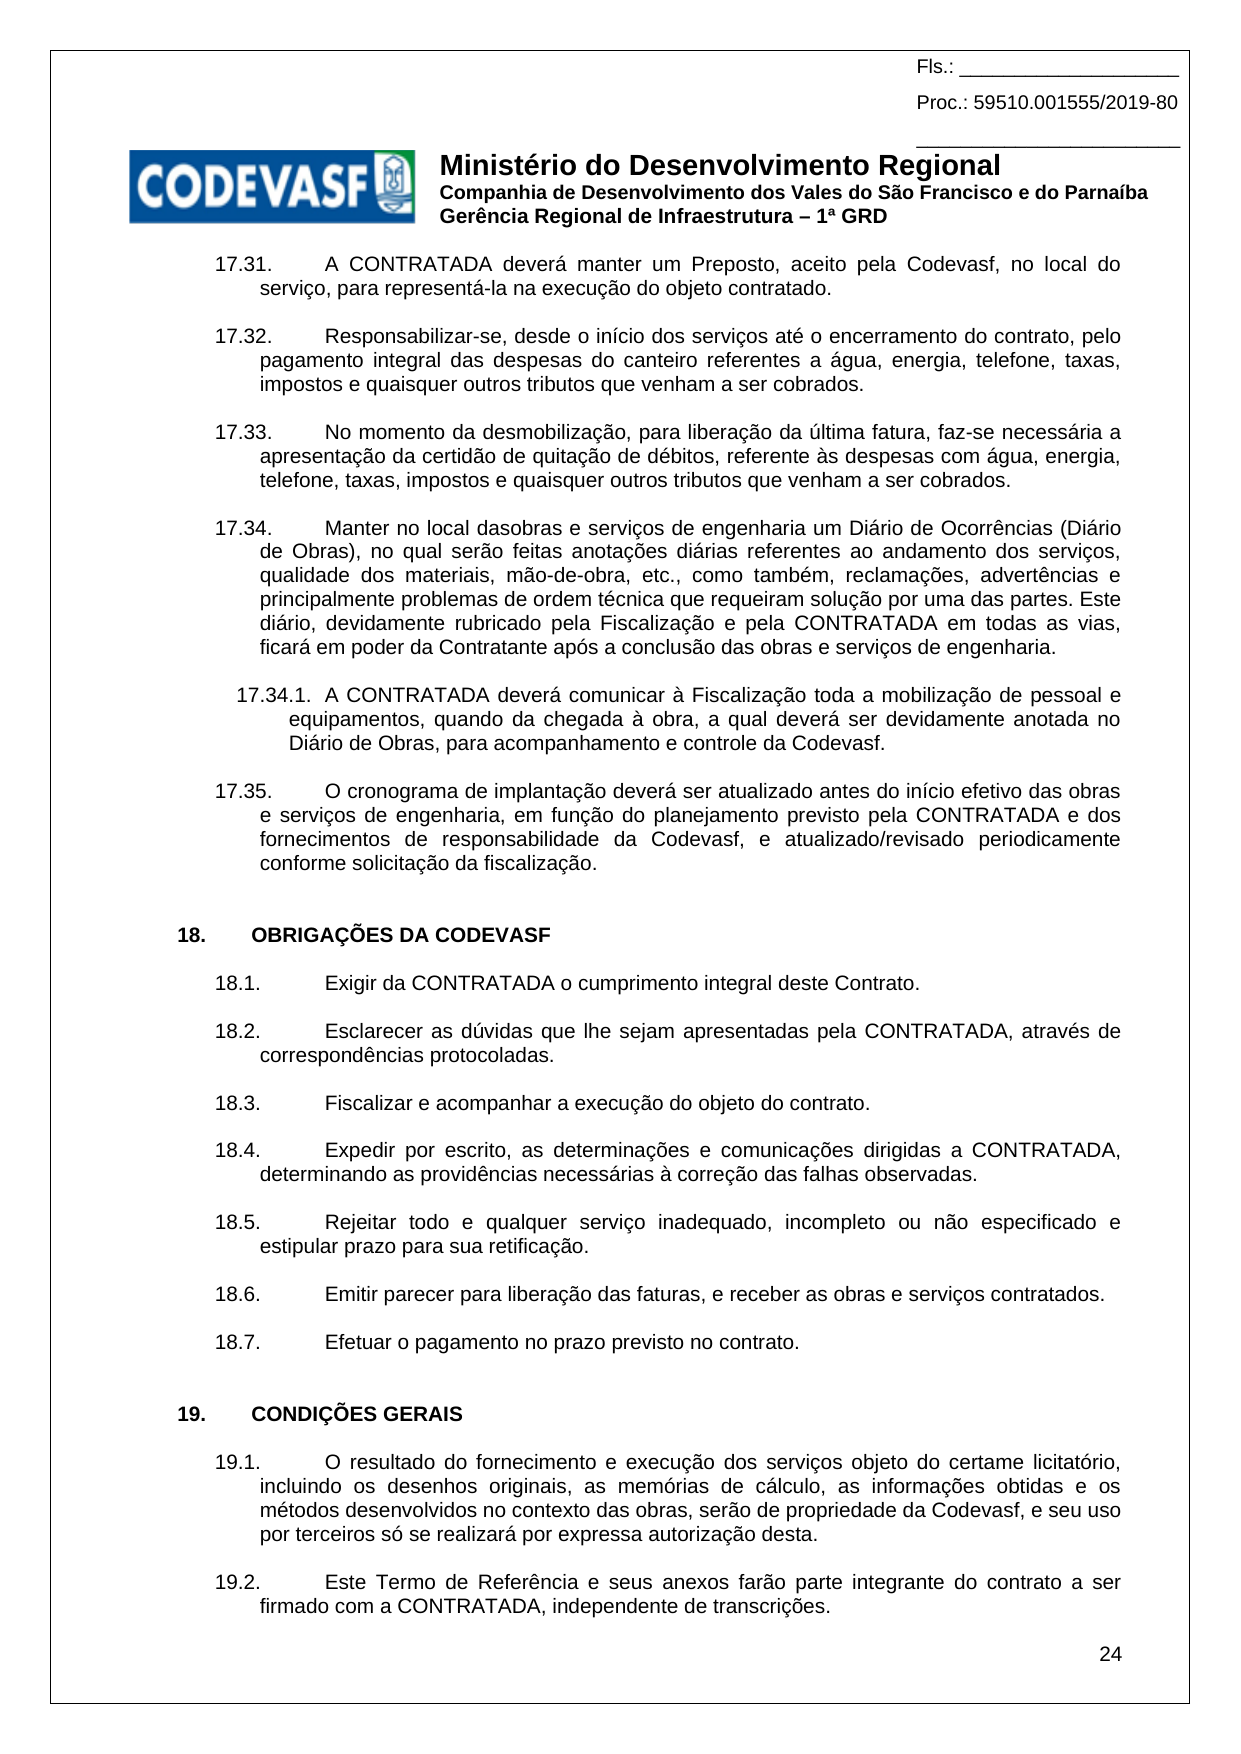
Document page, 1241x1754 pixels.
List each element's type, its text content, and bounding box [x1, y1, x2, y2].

subtitle Manter no local dasobras e serviços de engenharia um Diário de Ocorrências (Diário de Obras), no qual serão feitas anotações diárias referentes ao andamento dos serviços, qualidade dos materiais, mão-de-obra, etc., como também, reclamações, advertências e principalmente problemas de ordem técnica que requeiram solução por uma das partes. Este diário, devidamente rubricado pela Fiscalização e pela CONTRATADA em todas as vias, ficará em poder da Contratante após a conclusão das obras e serviços de engenharia. [214, 515, 1122, 659]
subtitle No momento da desmobilização, para liberação da última fatura, faz-se necessária a apresentação da certidão de quitação de débitos, referente às despesas com água, energia, telefone, taxas, impostos e quaisquer outros tributos que venham a ser cobrados. [214, 419, 1122, 491]
subtitle O resultado do fornecimento e execução dos serviços objeto do certame licitatório, incluindo os desenhos originais, as memórias de cálculo, as informações obtidas e os métodos desenvolvidos no contexto das obras, serão de propriedade da Codevasf, e seu uso por terceiros só se realizará por expressa autorização desta. [214, 1450, 1122, 1546]
subtitle OBRIGAÇÕES DA CODEVASF [177, 923, 1122, 947]
subtitle Este Termo de Referência e seus anexos farão parte integrante do contrato a ser firmado com a CONTRATADA, independente de transcrições. [214, 1569, 1122, 1617]
subtitle A CONTRATADA deverá manter um Preposto, aceito pela Codevasf, no local do serviço, para representá-la na execução do objeto contratado. [214, 252, 1122, 300]
subtitle Efetuar o pagamento no prazo previsto no contrato. [214, 1330, 1122, 1354]
subtitle Exigir da CONTRATADA o cumprimento integral deste Contrato. [214, 971, 1122, 994]
subtitle A CONTRATADA deverá comunicar à Fiscalização toda a mobilização de pessoal e equipamentos, quando da chegada à obra, a qual deverá ser devidamente anotada no Diário de Obras, para acompanhamento e controle da Codevasf. [236, 683, 1122, 755]
subtitle Fiscalizar e acompanhar a execução do objeto do contrato. [214, 1090, 1122, 1114]
subtitle Emitir parecer para liberação das faturas, e receber as obras e serviços contratados. [214, 1282, 1122, 1306]
subtitle Rejeitar todo e qualquer serviço inadequado, incompleto ou não especificado e estipular prazo para sua retificação. [214, 1210, 1122, 1258]
subtitle O cronograma de implantação deverá ser atualizado antes do início efetivo das obras e serviços de engenharia, em função do planejamento previsto pela CONTRATADA e dos fornecimentos de responsabilidade da Codevasf, e atualizado/revisado periodicamente conforme solicitação da fiscalização. [214, 779, 1122, 875]
subtitle Responsabilizar-se, desde o início dos serviços até o encerramento do contrato, pelo pagamento integral das despesas do canteiro referentes a água, energia, telefone, taxas, impostos e quaisquer outros tributos que venham a ser cobrados. [214, 324, 1122, 396]
subtitle CONDIÇÕES GERAIS [177, 1402, 1122, 1426]
subtitle Expedir por escrito, as determinações e comunicações dirigidas a CONTRATADA, determinando as providências necessárias à correção das falhas observadas. [214, 1138, 1122, 1186]
picture [129, 150, 417, 226]
subtitle Esclarecer as dúvidas que lhe sejam apresentadas pela CONTRATADA, através de correspondências protocoladas. [214, 1018, 1122, 1066]
